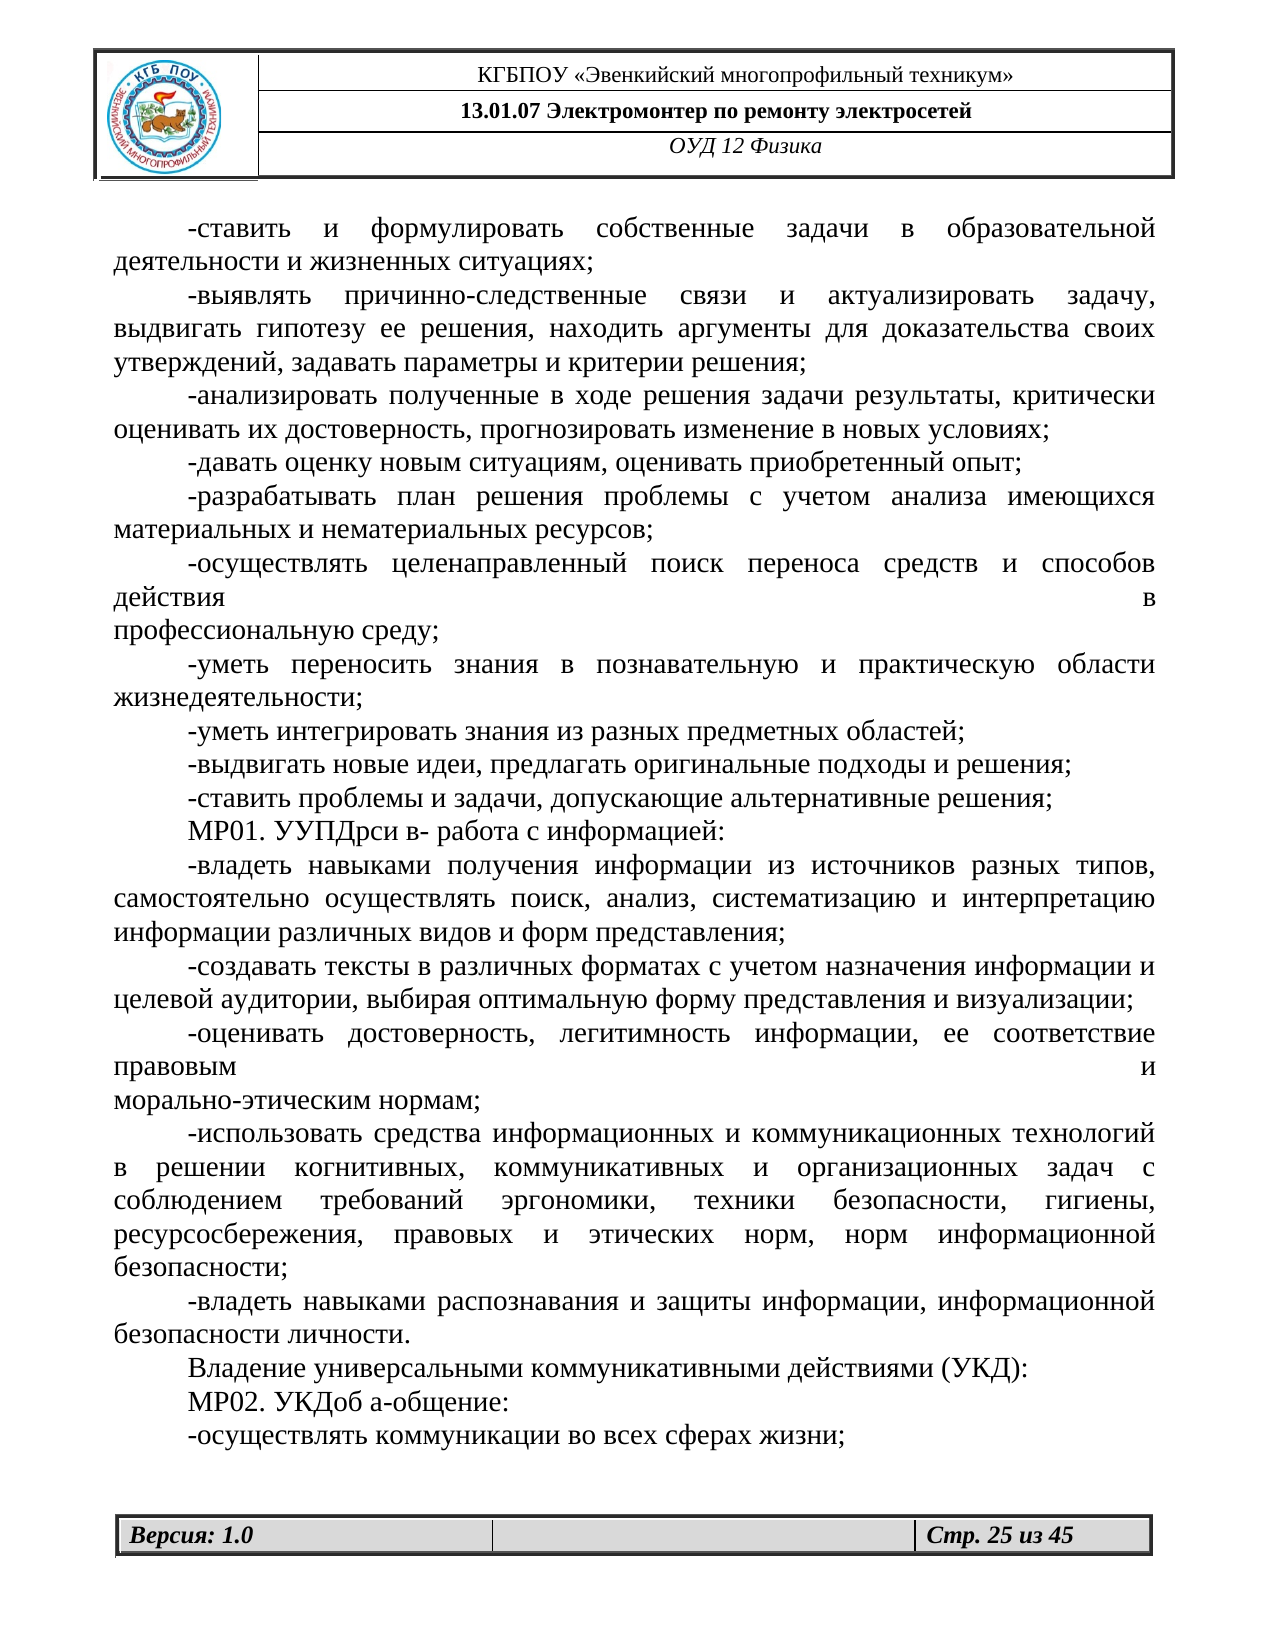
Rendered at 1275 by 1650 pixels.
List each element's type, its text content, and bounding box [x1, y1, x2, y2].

text -осуществлять коммуникации во всех сферах жизни; [113, 1417, 1156, 1451]
text -уметь переносить знания в познавательную и практическую области жизнедеятельности; [113, 646, 1156, 713]
text -уметь интегрировать знания из разных предметных областей; [113, 713, 1156, 746]
text -давать оценку новым ситуациям, оценивать приобретенный опыт; [113, 444, 1156, 478]
text -анализировать полученные в ходе решения задачи результаты, критически оценивать их достоверность, прогнозировать изменение в новых условиях; [113, 377, 1156, 444]
text -выдвигать новые идеи, предлагать оригинальные подходы и решения; [113, 746, 1156, 780]
text -использовать средства информационных и коммуникационных технологий в решении когнитивных, коммуникативных и организационных задач с соблюдением требований эргономики, техники безопасности, гигиены, ресурсосбережения, правовых и этических норм, норм информационной безопасности; [113, 1115, 1156, 1283]
text -выявлять причинно-следственные связи и актуализировать задачу, выдвигать гипотезу ее решения, находить аргументы для доказательства своих утверждений, задавать параметры и критерии решения; [113, 277, 1156, 377]
text МР02. УКДоб а-общение: [113, 1384, 1156, 1417]
text Владение универсальными коммуникативными действиями (УКД): [113, 1350, 1156, 1384]
text -владеть навыками получения информации из источников разных типов, самостоятельно осуществлять поиск, анализ, систематизацию и интерпретацию информации различных видов и форм представления; [113, 847, 1156, 948]
text -создавать тексты в различных форматах с учетом назначения информации и целевой аудитории, выбирая оптимальную форму представления и визуализации; [113, 948, 1156, 1015]
text -осуществлять целенаправленный поиск переноса средств и способов действия в профессиональную среду; [113, 545, 1156, 646]
picture [107, 60, 222, 175]
text -оценивать достоверность, легитимность информации, ее соответствие правовым и морально-этическим нормам; [113, 1015, 1156, 1115]
text -ставить проблемы и задачи, допускающие альтернативные решения; [113, 780, 1156, 813]
text -ставить и формулировать собственные задачи в образовательной деятельности и жизненных ситуациях; [113, 210, 1156, 277]
text МР01. УУПДрси в- работа с информацией: [113, 813, 1156, 847]
text -разрабатывать план решения проблемы с учетом анализа имеющихся материальных и нематериальных ресурсов; [113, 478, 1156, 545]
text -владеть навыками распознавания и защиты информации, информационной безопасности личности. [113, 1283, 1156, 1350]
